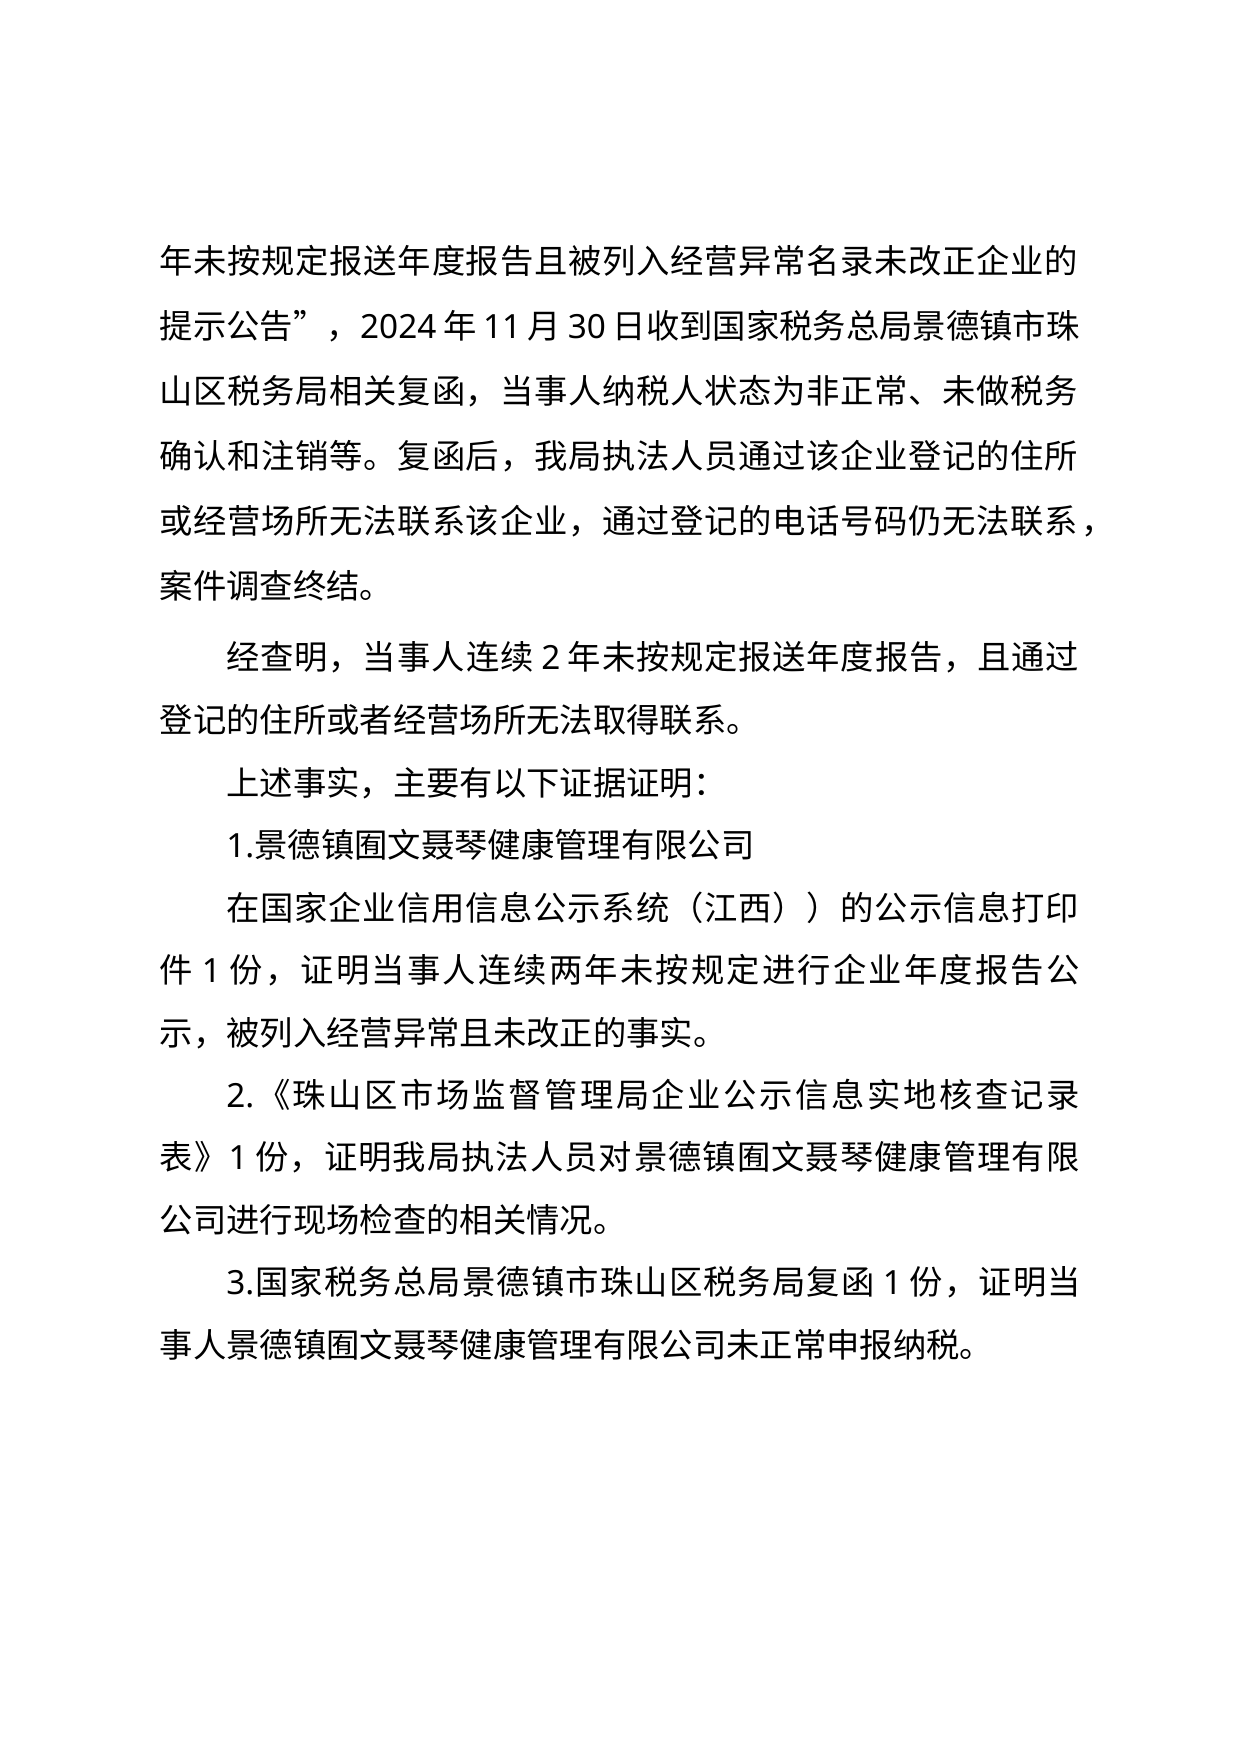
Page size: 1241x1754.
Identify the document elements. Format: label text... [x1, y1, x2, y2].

text 3.国家税务总局景德镇市珠山区税务局复函1份，证明当事人景德镇囿文聂琴健康管理有限公司未正常申报纳税。 [159, 1242, 1081, 1367]
text 1.景德镇囿文聂琴健康管理有限公司 [159, 804, 1081, 867]
text 在国家企业信用信息公示系统（江西））的公示信息打印件1份，证明当事人连续两年未按规定进行企业年度报告公示，被列入经营异常且未改正的事实。 [159, 867, 1081, 1054]
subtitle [159, 227, 1081, 617]
text 经查明，当事人连续2年未按规定报送年度报告，且通过登记的住所或者经营场所无法取得联系。 [159, 617, 1081, 742]
text 上述事实，主要有以下证据证明： [159, 742, 1081, 804]
text 2.《珠山区市场监督管理局企业公示信息实地核查记录表》1份，证明我局执法人员对景德镇囿文聂琴健康管理有限公司进行现场检查的相关情况。 [159, 1054, 1081, 1242]
